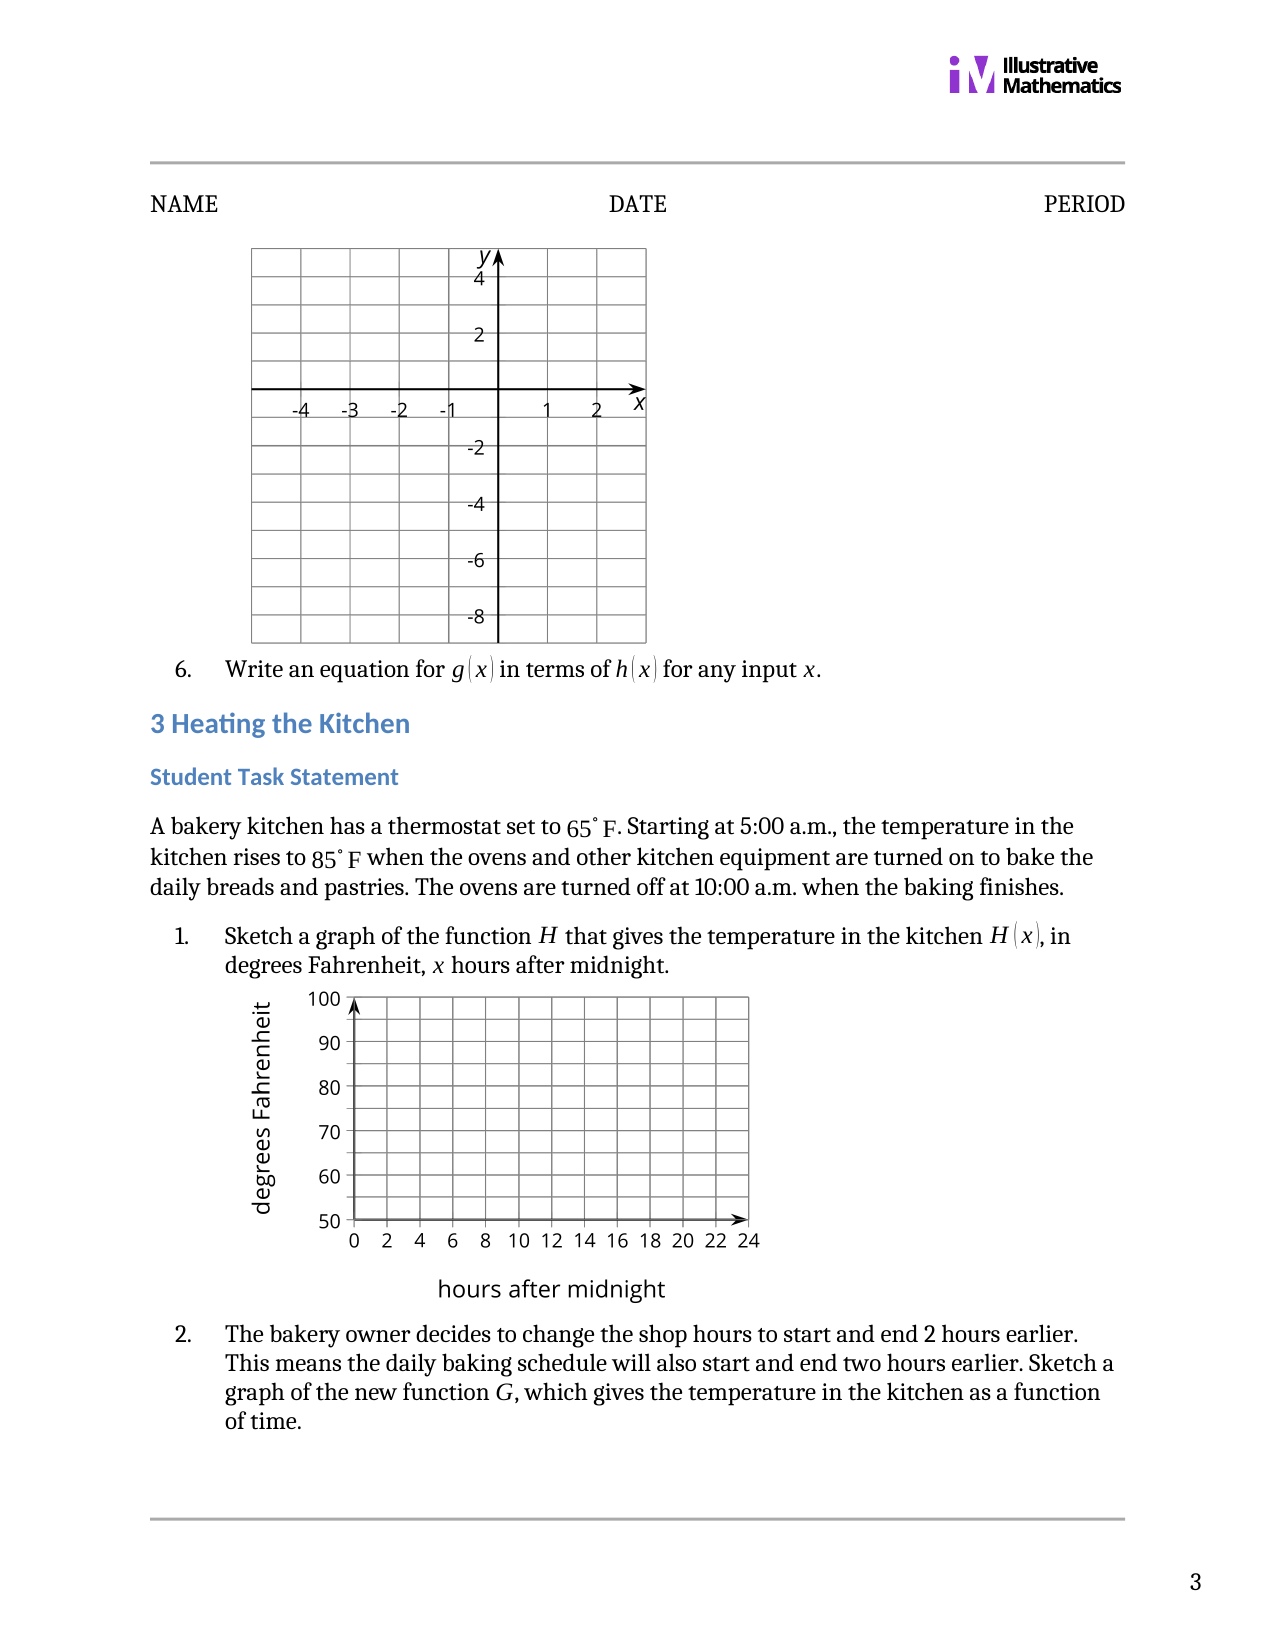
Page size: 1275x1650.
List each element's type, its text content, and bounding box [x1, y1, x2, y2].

list Write an equation for in terms of for any input . [175, 654, 1125, 684]
picture [243, 983, 768, 1311]
subtitle Student Task Statement [150, 762, 1125, 792]
list The bakery owner decides to change the shop hours to start and end 2 hours earlier. This means the daily baking schedule will also start and end two hours earlier. Sketch a graph of the new function , which gives the temperature in the kitchen as a function of time. [175, 1320, 1125, 1435]
picture [949, 55, 1121, 93]
text A bakery kitchen has a thermostat set to . Starting at 5:00 a.m., the temperature in the kitchen rises to when the ovens and other kitchen equipment are turned on to bake the daily breads and pastries. The ovens are turned off at 10:00 a.m. when the baking finishes. [150, 811, 1125, 902]
list Sketch a graph of the function that gives the temperature in the kitchen , in degrees Fahrenheit, hours after midnight. [175, 921, 1125, 980]
picture [243, 247, 654, 644]
subtitle 3 Heating the Kitchen [150, 705, 1125, 741]
